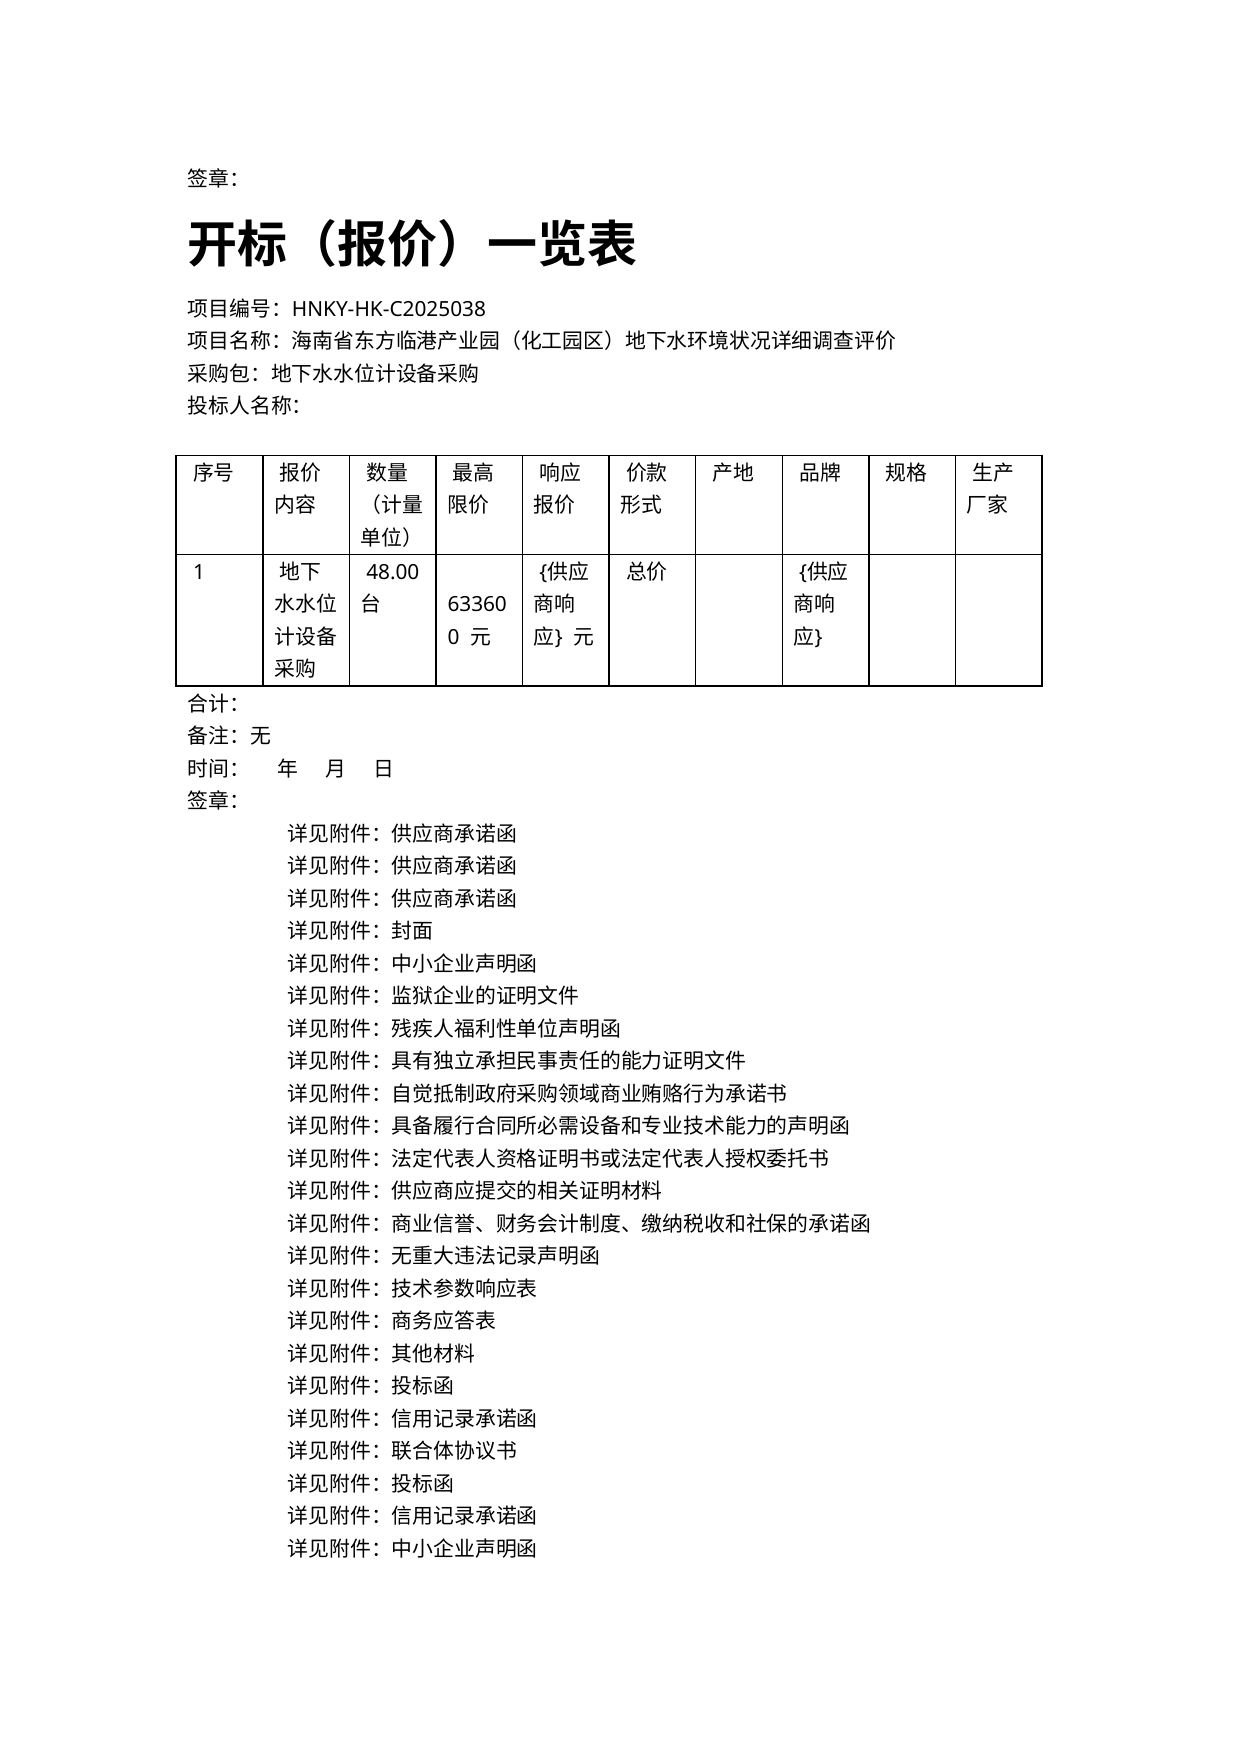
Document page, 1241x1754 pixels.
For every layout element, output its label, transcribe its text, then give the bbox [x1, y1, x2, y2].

table_header 报价内容 [264, 456, 349, 553]
text 时间： 年 月 日 [187, 752, 1053, 784]
text 详见附件：具备履行合同所必需设备和专业技术能力的声明函 [187, 1109, 1053, 1142]
table_header 最高限价 [437, 456, 522, 553]
table_header 规格 [870, 456, 955, 553]
text 详见附件：法定代表人资格证明书或法定代表人授权委托书 [187, 1142, 1053, 1174]
table_header 数量（计量单位） [350, 456, 435, 553]
table_cell [696, 555, 782, 685]
text 详见附件：监狱企业的证明文件 [187, 979, 1053, 1012]
text 项目编号：HNKY-HK-C2025038 [187, 292, 1053, 324]
table_header 响应报价 [523, 456, 608, 553]
table_header 价款形式 [610, 456, 695, 553]
table_cell 1 [177, 555, 262, 685]
text 签章： [187, 162, 1053, 194]
table_header 生产厂家 [956, 456, 1041, 553]
text 详见附件：无重大违法记录声明函 [187, 1239, 1053, 1272]
table_header 序号 [177, 456, 262, 553]
text 详见附件：自觉抵制政府采购领域商业贿赂行为承诺书 [187, 1077, 1053, 1109]
text 详见附件：其他材料 [187, 1337, 1053, 1369]
text 详见附件：技术参数响应表 [187, 1272, 1053, 1304]
table_cell 总价 [610, 555, 695, 685]
text 详见附件：投标函 [187, 1467, 1053, 1499]
text 备注：无 [187, 719, 1053, 752]
text 详见附件：商务应答表 [187, 1304, 1053, 1337]
text 详见附件：供应商承诺函 [187, 817, 1053, 849]
text 详见附件：商业信誉、财务会计制度、缴纳税收和社保的承诺函 [187, 1207, 1053, 1239]
table_cell {供应商响应} 元 [523, 555, 608, 685]
text 详见附件：联合体协议书 [187, 1434, 1053, 1467]
text 详见附件：投标函 [187, 1369, 1053, 1402]
text 详见附件：封面 [187, 914, 1053, 947]
text 详见附件：中小企业声明函 [187, 1532, 1053, 1564]
text 签章： [187, 784, 1053, 817]
table_cell 633600 元 [437, 555, 522, 685]
table_cell 地下水水位计设备采购 [264, 555, 349, 685]
text 详见附件：供应商承诺函 [187, 849, 1053, 882]
table_cell [956, 555, 1041, 685]
table_header 产地 [696, 456, 782, 553]
text 详见附件：供应商承诺函 [187, 882, 1053, 914]
text 合计： [187, 687, 1053, 719]
table_cell 48.00台 [350, 555, 435, 685]
text 投标人名称： [187, 389, 1053, 422]
table_cell [870, 555, 955, 685]
text 详见附件：具有独立承担民事责任的能力证明文件 [187, 1044, 1053, 1077]
text 详见附件：信用记录承诺函 [187, 1402, 1053, 1434]
text 详见附件：残疾人福利性单位声明函 [187, 1012, 1053, 1044]
table_cell {供应商响应} [783, 555, 868, 685]
text 详见附件：供应商应提交的相关证明材料 [187, 1174, 1053, 1207]
table_header 品牌 [783, 456, 868, 553]
text 详见附件：中小企业声明函 [187, 947, 1053, 979]
text 开标（报价）一览表 [187, 194, 1053, 292]
text 详见附件：信用记录承诺函 [187, 1499, 1053, 1532]
text 采购包：地下水水位计设备采购 [187, 357, 1053, 389]
text 项目名称：海南省东方临港产业园（化工园区）地下水环境状况详细调查评价 [187, 324, 1053, 357]
